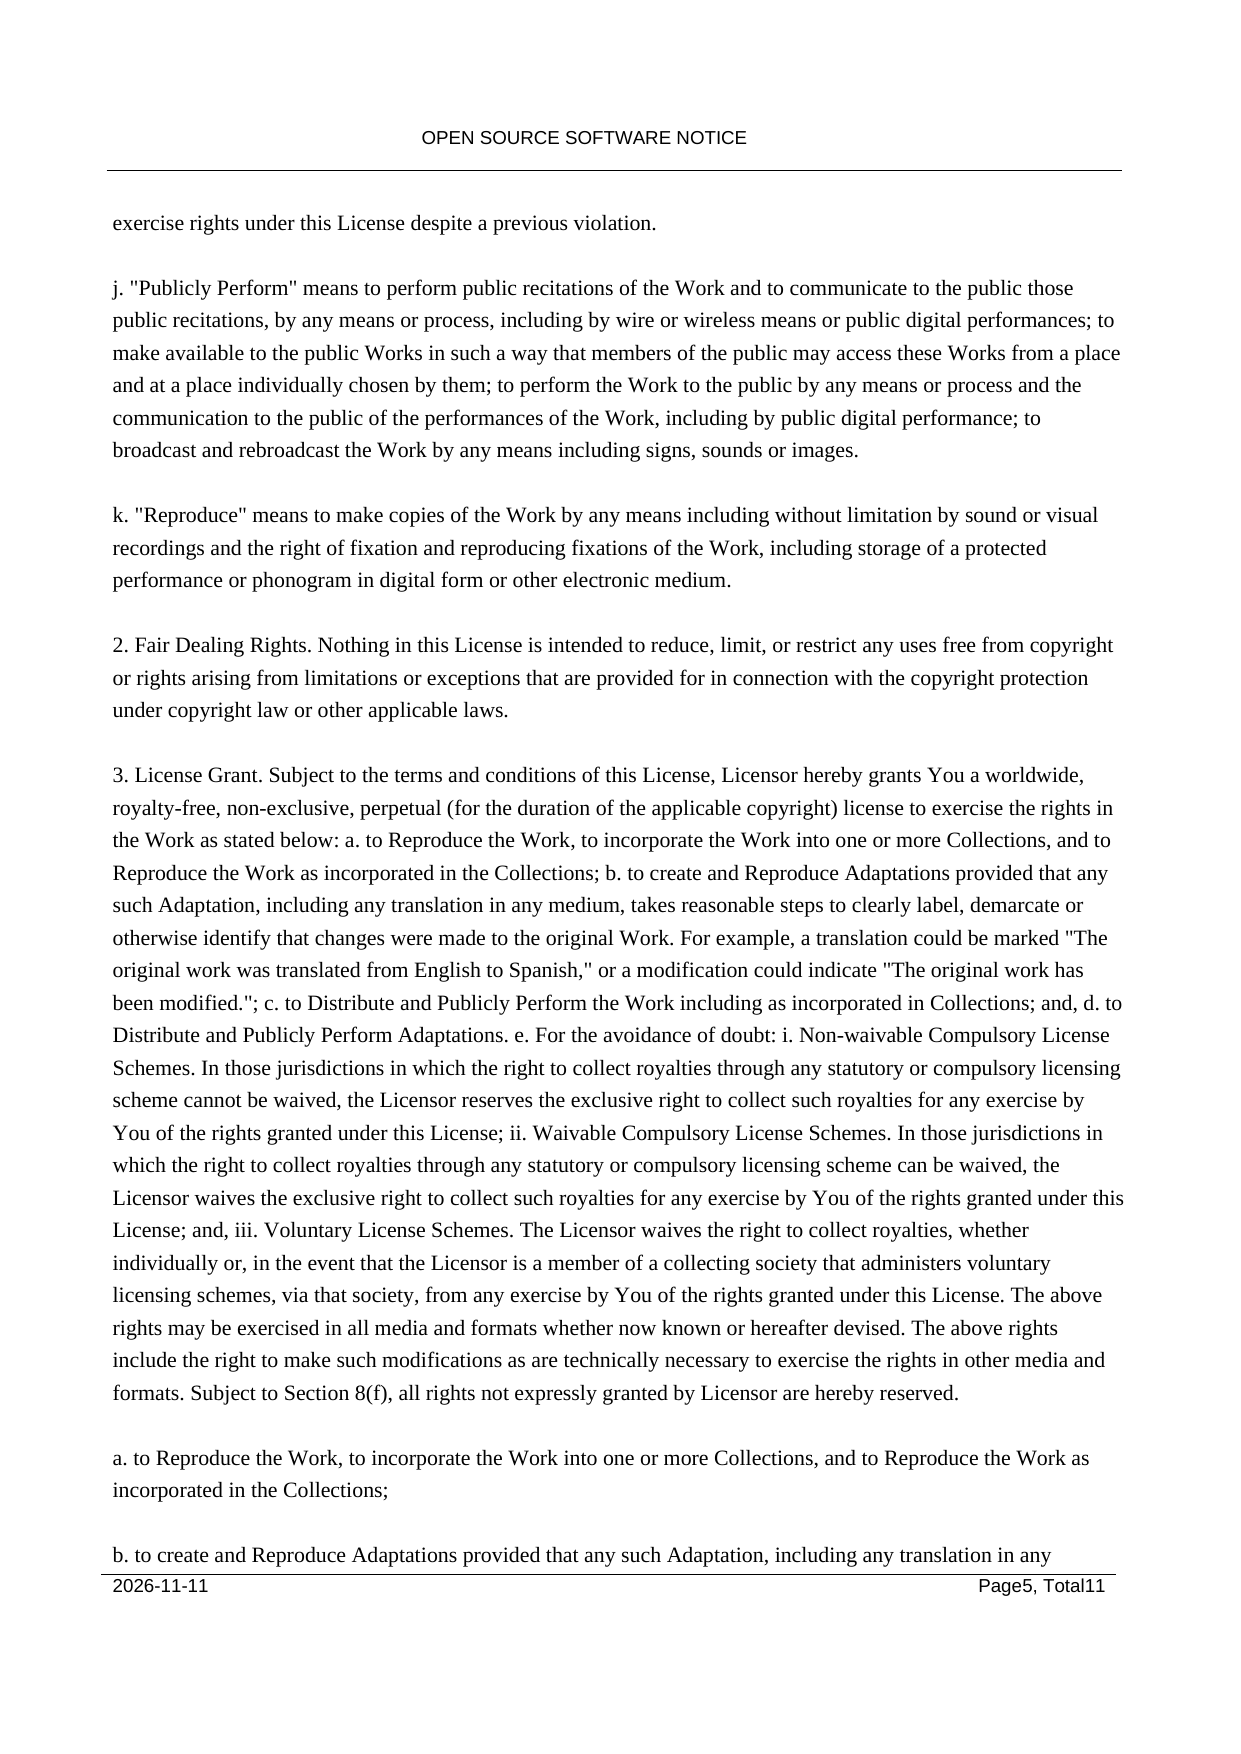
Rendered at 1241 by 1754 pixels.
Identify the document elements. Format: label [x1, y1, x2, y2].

text [112, 206, 1128, 1571]
